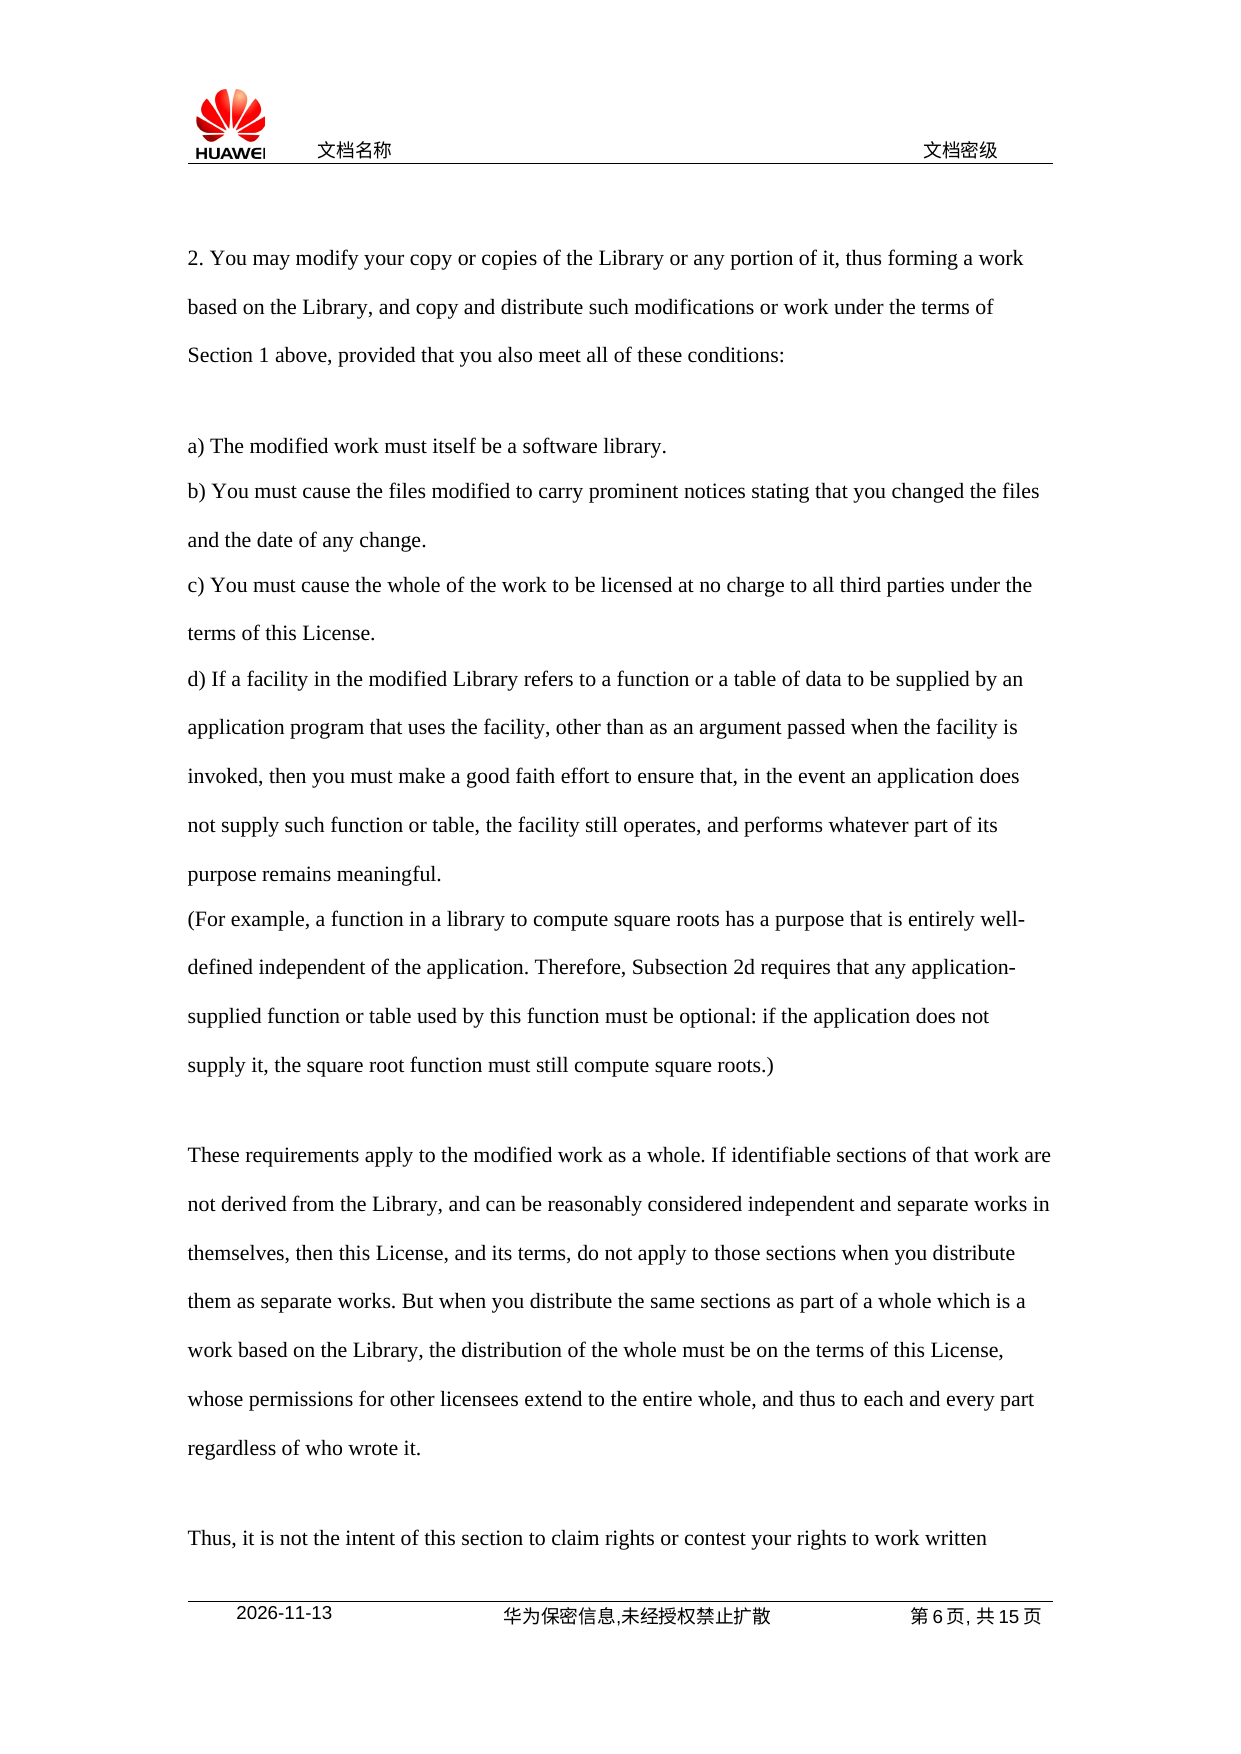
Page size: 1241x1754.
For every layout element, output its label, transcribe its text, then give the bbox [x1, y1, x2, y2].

text a) The modified work must itself be a software library. [187, 429, 1053, 462]
text c) You must cause the whole of the work to be licensed at no charge to all third parties under the terms of this License. [187, 568, 1053, 649]
picture [196, 89, 265, 159]
text d) If a facility in the modified Library refers to a function or a table of data to be supplied by an application program that uses the facility, other than as an argument passed when the facility is invoked, then you must make a good faith effort to ensure that, in the event an application does not supply such function or table, the facility still operates, and performs whatever part of its purpose remains meaningful. [187, 662, 1053, 889]
text 2. You may modify your copy or copies of the Library or any portion of it, thus forming a work based on the Library, and copy and distribute such modifications or work under the terms of Section 1 above, provided that you also meet all of these conditions: [187, 241, 1053, 371]
text (For example, a function in a library to compute square roots has a purpose that is entirely well-defined independent of the application. Therefore, Subsection 2d requires that any application-supplied function or table used by this function must be optional: if the application does not supply it, the square root function must still compute square roots.) [187, 902, 1053, 1081]
text These requirements apply to the modified work as a whole. If identifiable sections of that work are not derived from the Library, and can be reasonably considered independent and separate works in themselves, then this License, and its terms, do not apply to those sections when you distribute them as separate works. But when you distribute the same sections as part of a whole which is a work based on the Library, the distribution of the whole must be on the terms of this License, whose permissions for other licensees extend to the entire whole, and thus to each and every part regardless of who wrote it. [187, 1138, 1053, 1463]
text b) You must cause the files modified to carry prominent notices stating that you changed the files and the date of any change. [187, 474, 1053, 555]
